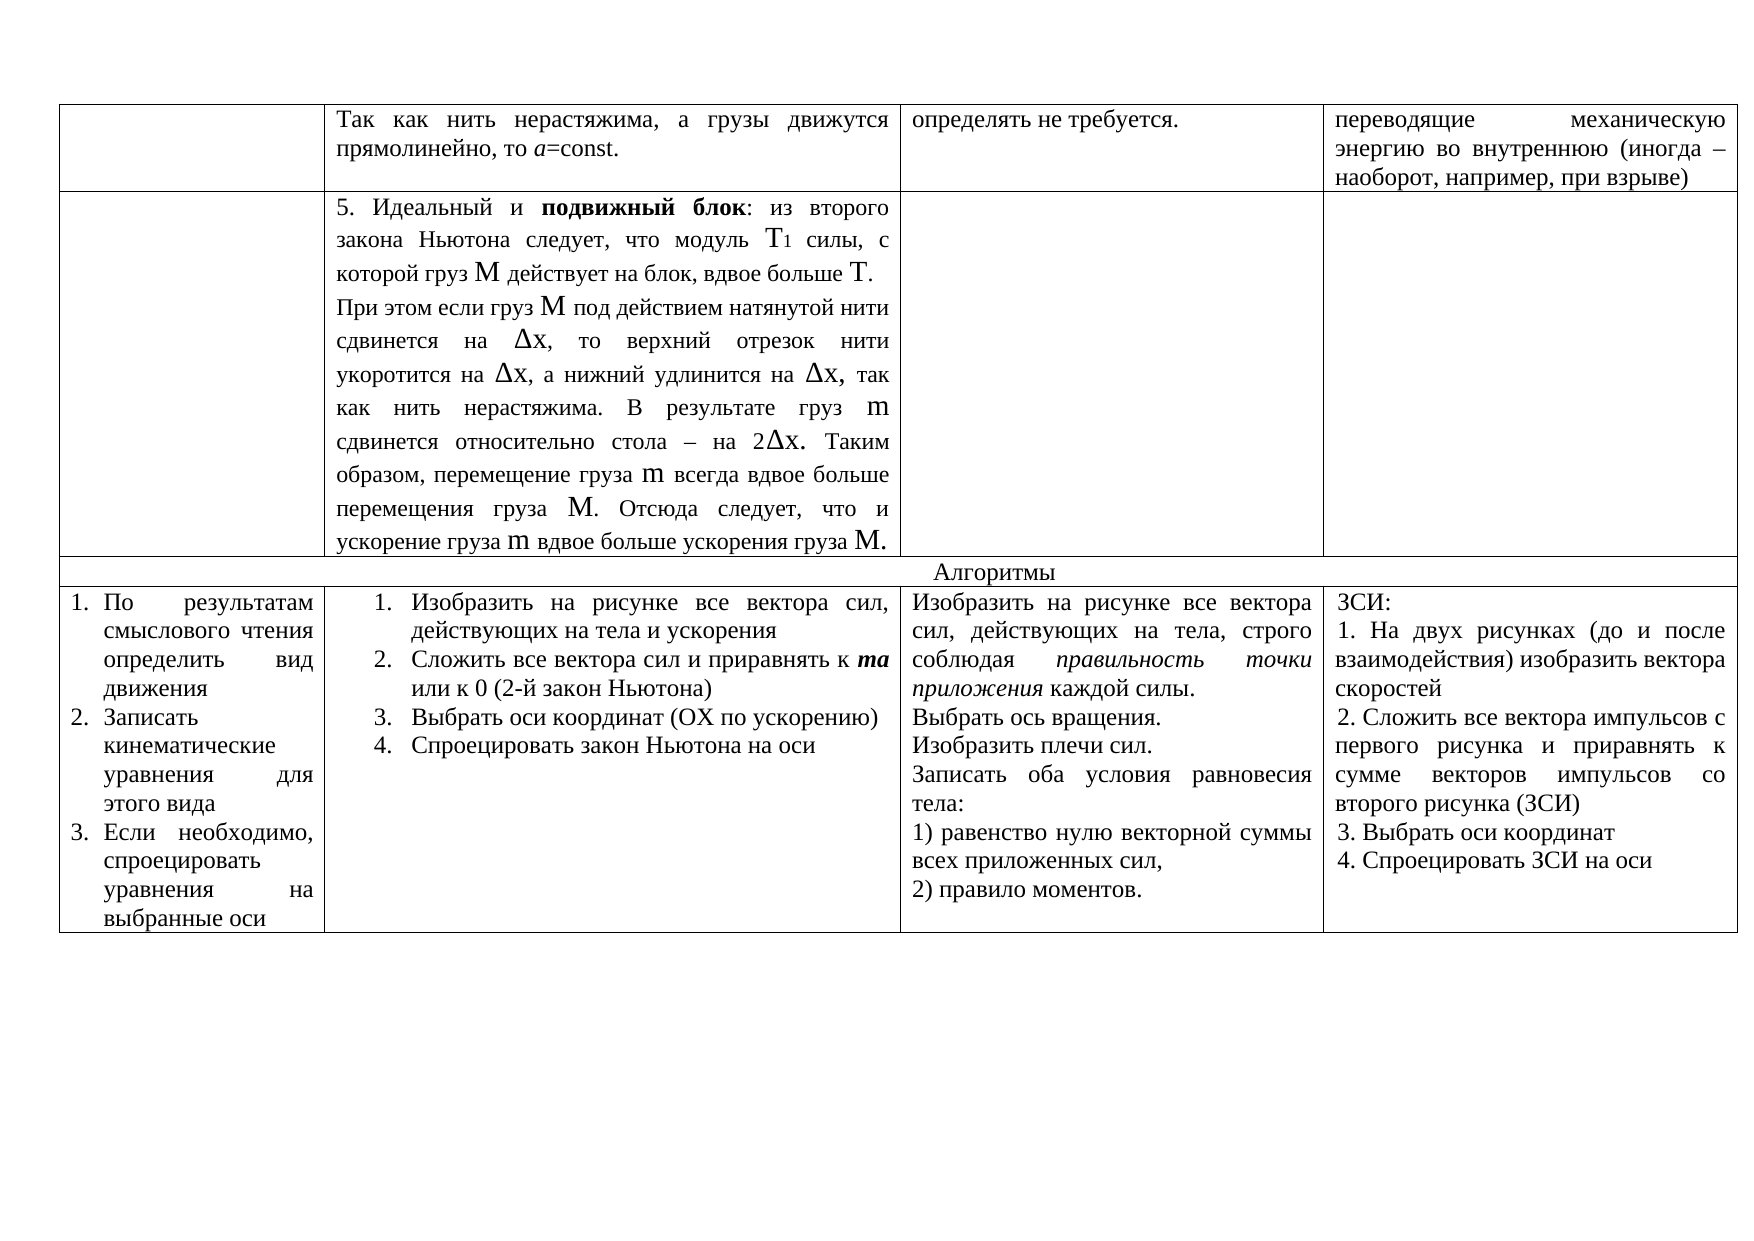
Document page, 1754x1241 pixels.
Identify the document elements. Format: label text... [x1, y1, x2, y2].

table_cell 5. Идеальный и подвижный блок: из второго закона Ньютона следует, что модуль T1 силы, с которой груз М действует на блок, вдвое больше T. При этом если груз М под действием натянутой нити сдвинется на Δx, то верхний отрезок нити укоротится на Δx, а нижний удлинится на Δx, так как нить нерастяжима. В результате груз m сдвинется относительно стола – на 2Δx. Таким образом, перемещение груза m всегда вдвое больше перемещения груза М. Отсюда следует, что и ускорение груза m вдвое больше ускорения груза М. [325, 192, 900, 556]
table_cell [60, 105, 324, 191]
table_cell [1324, 105, 1737, 191]
table_cell [1324, 192, 1737, 556]
table_cell Изобразить на рисунке все вектора сил, действующих на тела и ускорения Сложить все вектора сил и приравнять к ma или к 0 (2-й закон Ньютона) Выбрать оси координат (ОХ по ускорению) Спроецировать закон Ньютона на оси [325, 587, 900, 932]
table_cell Изобразить на рисунке все вектора сил, действующих на тела, строго соблюдая правильность точки приложения каждой силы. Выбрать ось вращения. Изобразить плечи сил. Записать оба условия равновесия тела: 1) равенство нулю векторной суммы всех приложенных сил, 2) правило моментов. [901, 587, 1323, 932]
table_cell ЗСИ: 1. На двух рисунках (до и после взаимодействия) изобразить вектора скоростей 2. Сложить все вектора импульсов с первого рисунка и приравнять к сумме векторов импульсов со второго рисунка (ЗСИ) 3. Выбрать оси координат 4. Спроецировать ЗСИ на оси [1324, 587, 1737, 932]
table_cell [901, 192, 1323, 556]
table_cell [901, 105, 1323, 191]
table_cell [60, 192, 324, 556]
table_cell По результатам смыслового чтения определить вид движения Записать кинематические уравнения для этого вида Если необходимо, спроецировать уравнения на выбранные оси [60, 587, 324, 932]
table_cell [325, 105, 900, 191]
table_cell Алгоритмы [60, 557, 1737, 586]
